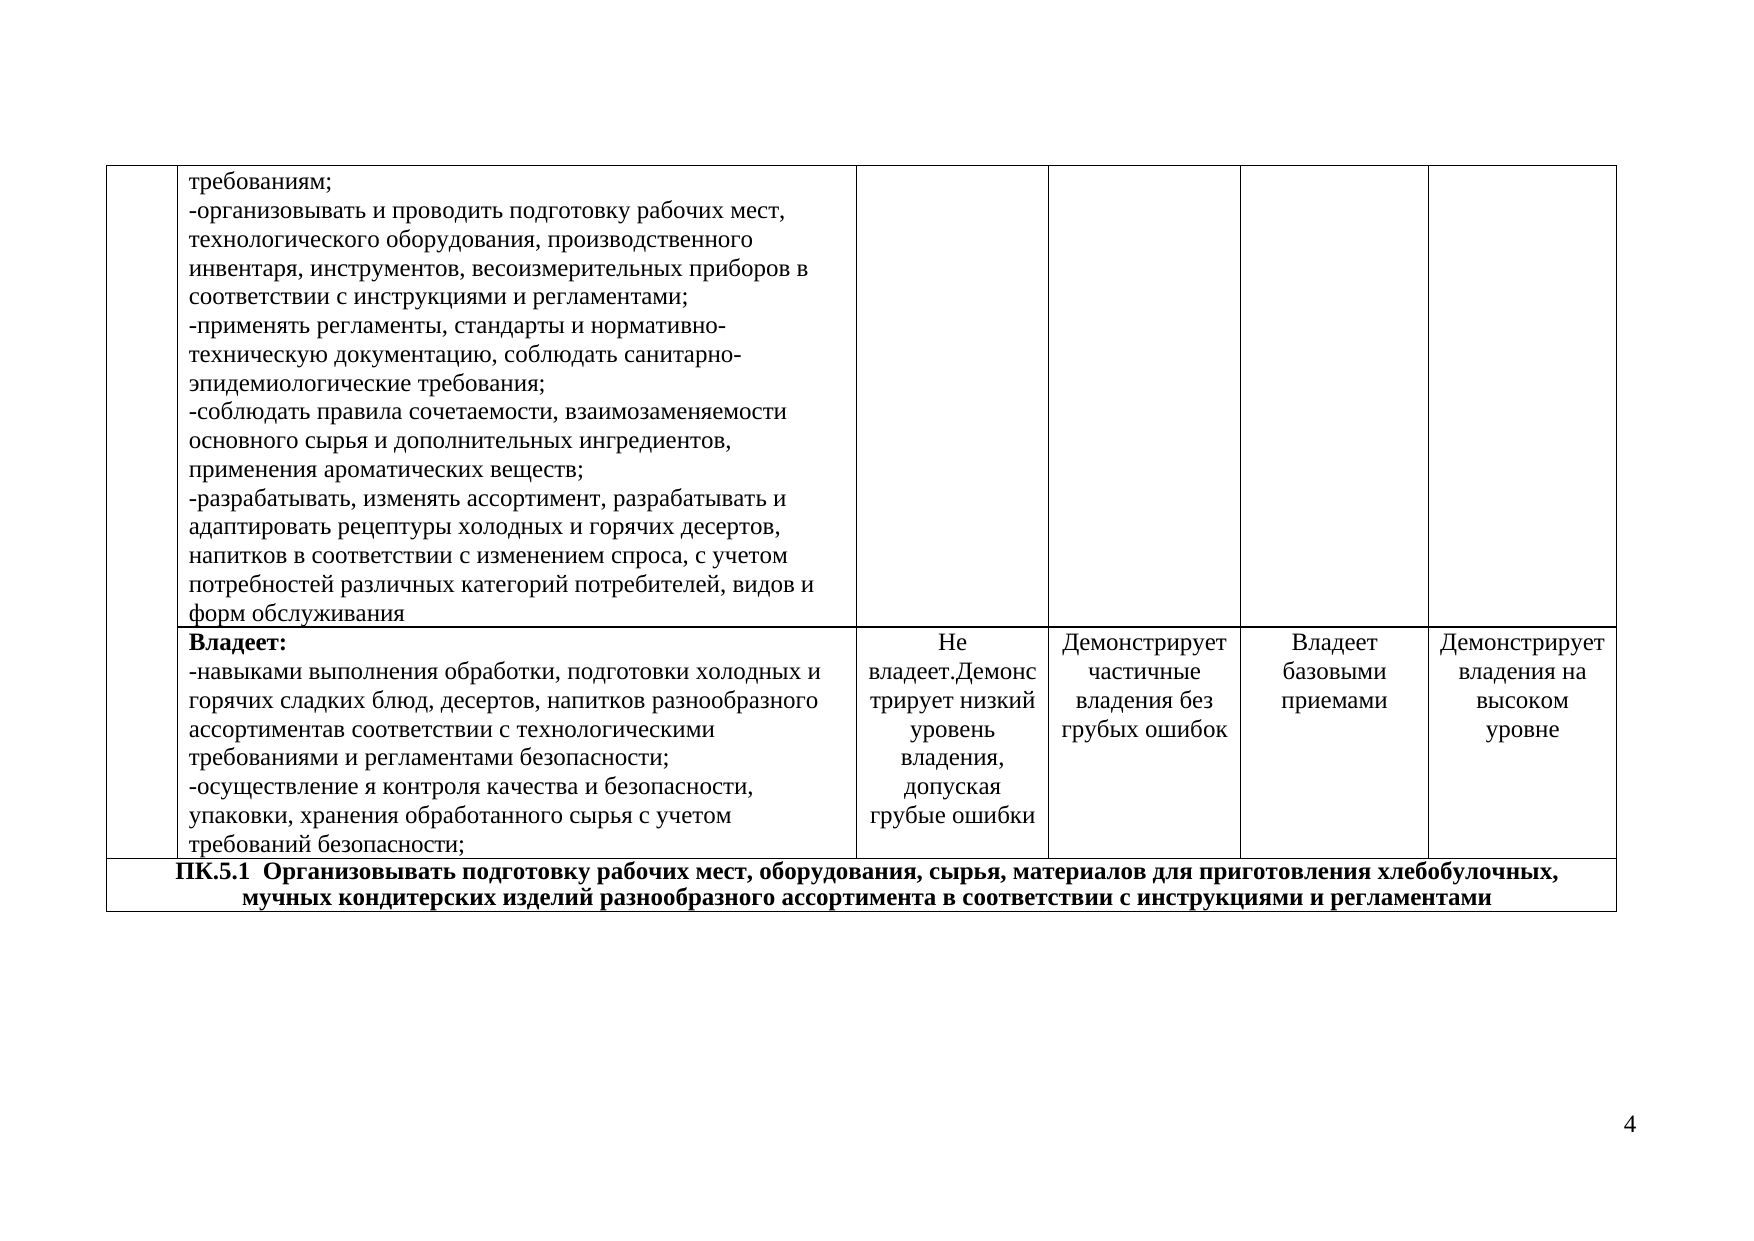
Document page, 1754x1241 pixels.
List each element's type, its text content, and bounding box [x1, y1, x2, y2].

table_cell ПК.5.1 Организовывать подготовку рабочих мест, оборудования, сырья, материалов для приготовления хлебобулочных, мучных кондитерских изделий разнообразного ассортимента в соответствии с инструкциями и регламентами [107, 859, 1616, 911]
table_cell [178, 166, 856, 626]
table_cell Демонстрирует владения на высоком уровне [1429, 628, 1616, 857]
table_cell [1429, 166, 1616, 626]
table_cell Демонстрирует частичные владения без грубых ошибок [1049, 628, 1240, 857]
table_cell Владеет базовыми приемами [1241, 628, 1428, 857]
table_cell Не владеет.Демонстрирует низкий уровень владения, допуская грубые ошибки [857, 628, 1048, 857]
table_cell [857, 166, 1048, 626]
table_cell Владеет: -навыками выполнения обработки, подготовки холодных и горячих сладких блюд, десертов, напитков разнообразного ассортиментав соответствии с технологическими требованиями и регламентами безопасности; -осуществление я контроля качества и безопасности, упаковки, хранения обработанного сырья с учетом требований безопасности; [178, 628, 856, 857]
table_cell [1049, 166, 1240, 626]
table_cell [1241, 166, 1428, 626]
